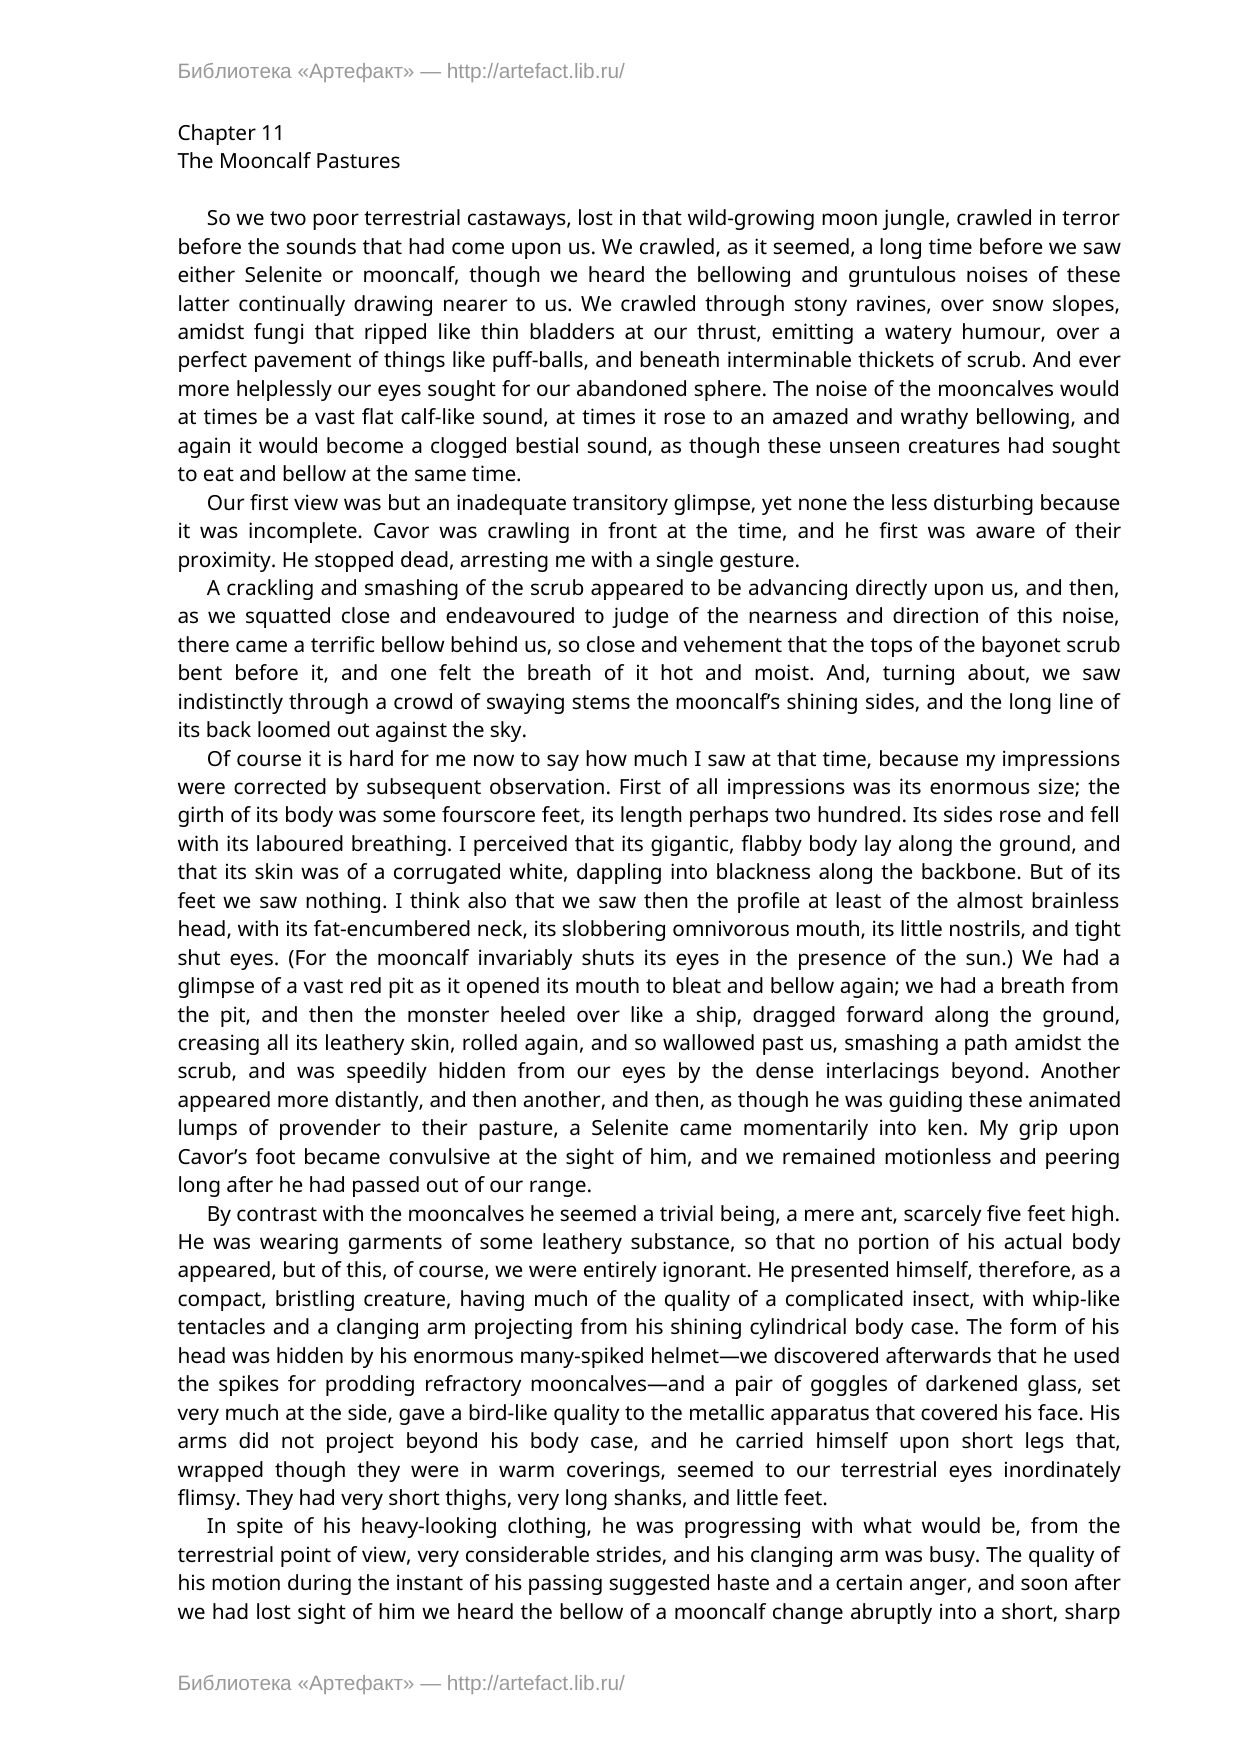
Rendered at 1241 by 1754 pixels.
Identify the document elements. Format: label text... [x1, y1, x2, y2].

text Our first view was but an inadequate transitory glimpse, yet none the less disturbing because it was incomplete. Cavor was crawling in front at the time, and he first was aware of their proximity. He stopped dead, arresting me with a single gesture. [177, 488, 1122, 573]
text So we two poor terrestrial castaways, lost in that wild-growing moon jungle, crawled in terror before the sounds that had come upon us. We crawled, as it seemed, a long time before we saw either Selenite or mooncalf, though we heard the bellowing and gruntulous noises of these latter continually drawing nearer to us. We crawled through stony ravines, over snow slopes, amidst fungi that ripped like thin bladders at our thrust, emitting a watery humour, over a perfect pavement of things like puff-balls, and beneath interminable thickets of scrub. And ever more helplessly our eyes sought for our abandoned sphere. The noise of the mooncalves would at times be a vast flat calf-like sound, at times it rose to an amazed and wrathy bellowing, and again it would become a clogged bestial sound, as though these unseen creatures had sought to eat and bellow at the same time. [177, 203, 1122, 488]
text A crackling and smashing of the scrub appeared to be advancing directly upon us, and then, as we squatted close and endeavoured to judge of the nearness and direction of this noise, there came a terrific bellow behind us, so close and vehement that the tops of the bayonet scrub bent before it, and one felt the breath of it hot and moist. And, turning about, we saw indistinctly through a crowd of swaying stems the mooncalf’s shining sides, and the long line of its back loomed out against the sky. [177, 573, 1122, 744]
subtitle Chapter 11 [177, 118, 1122, 147]
text Of course it is hard for me now to say how much I saw at that time, because my impressions were corrected by subsequent observation. First of all impressions was its enormous size; the girth of its body was some fourscore feet, its length perhaps two hundred. Its sides rose and fell with its laboured breathing. I perceived that its gigantic, flabby body lay along the ground, and that its skin was of a corrugated white, dappling into blackness along the backbone. But of its feet we saw nothing. I think also that we saw then the profile at least of the almost brainless head, with its fat-encumbered neck, its slobbering omnivorous mouth, its little nostrils, and tight shut eyes. (For the mooncalf invariably shuts its eyes in the presence of the sun.) We had a glimpse of a vast red pit as it opened its mouth to bleat and bellow again; we had a breath from the pit, and then the monster heeled over like a ship, dragged forward along the ground, creasing all its leathery skin, rolled again, and so wallowed past us, smashing a path amidst the scrub, and was speedily hidden from our eyes by the dense interlacings beyond. Another appeared more distantly, and then another, and then, as though he was guiding these animated lumps of provender to their pasture, a Selenite came momentarily into ken. My grip upon Cavor’s foot became convulsive at the sight of him, and we remained motionless and peering long after he had passed out of our range. [177, 744, 1122, 1199]
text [177, 1512, 1122, 1625]
text By contrast with the mooncalves he seemed a trivial being, a mere ant, scarcely five feet high. He was wearing garments of some leathery substance, so that no portion of his actual body appeared, but of this, of course, we were entirely ignorant. He presented himself, therefore, as a compact, bristling creature, having much of the quality of a complicated insect, with whip-like tentacles and a clanging arm projecting from his shining cylindrical body case. The form of his head was hidden by his enormous many-spiked helmet—we discovered afterwards that he used the spikes for prodding refractory mooncalves—and a pair of goggles of darkened glass, set very much at the side, gave a bird-like quality to the metallic apparatus that covered his face. His arms did not project beyond his body case, and he carried himself upon short legs that, wrapped though they were in warm coverings, seemed to our terrestrial eyes inordinately flimsy. They had very short thighs, very long shanks, and little feet. [177, 1199, 1122, 1512]
subtitle The Mooncalf Pastures [177, 147, 1122, 175]
